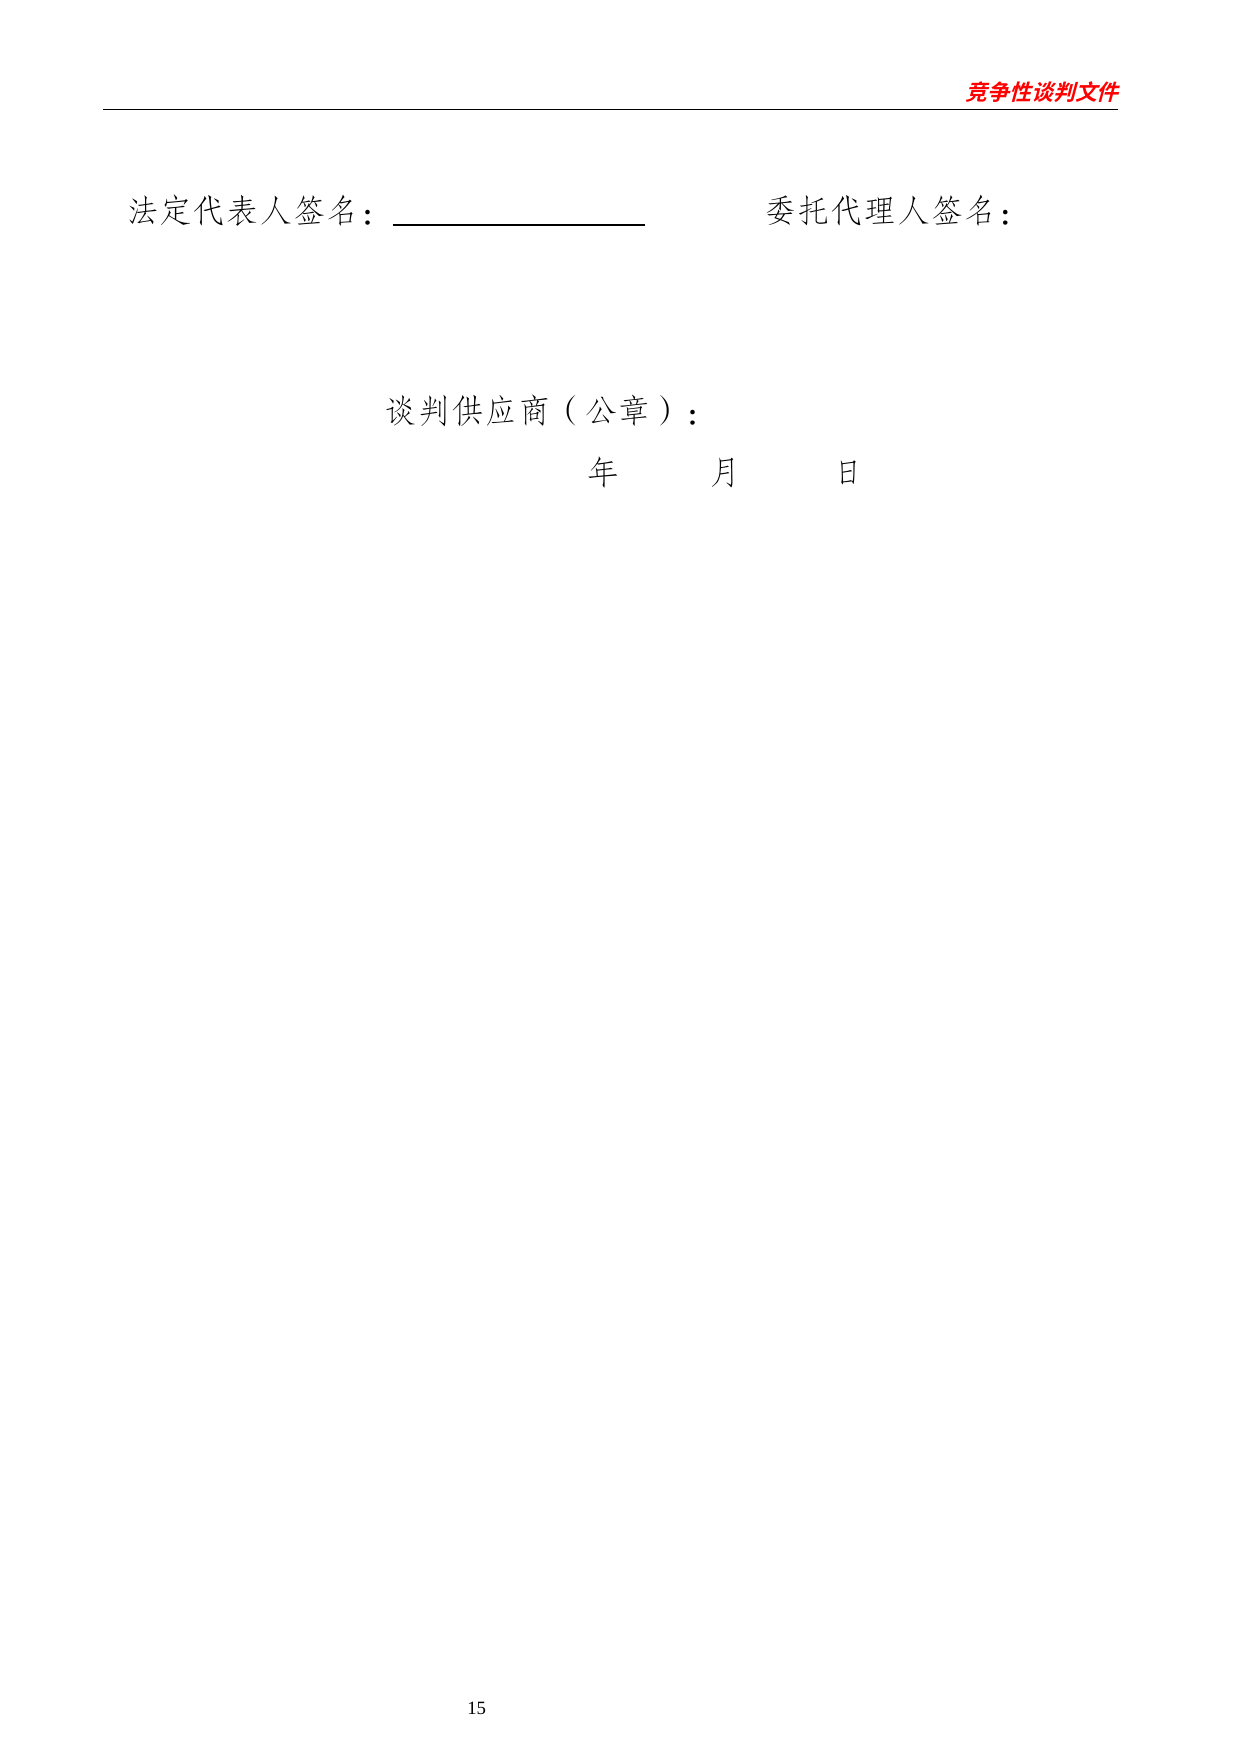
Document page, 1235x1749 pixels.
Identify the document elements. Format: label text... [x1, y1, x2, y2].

text 谈判供应商（公章）： [59, 372, 1175, 435]
text 年 月 日 [59, 435, 1175, 497]
text 法定代表人签名： 委托代理人签名： [59, 172, 1175, 235]
